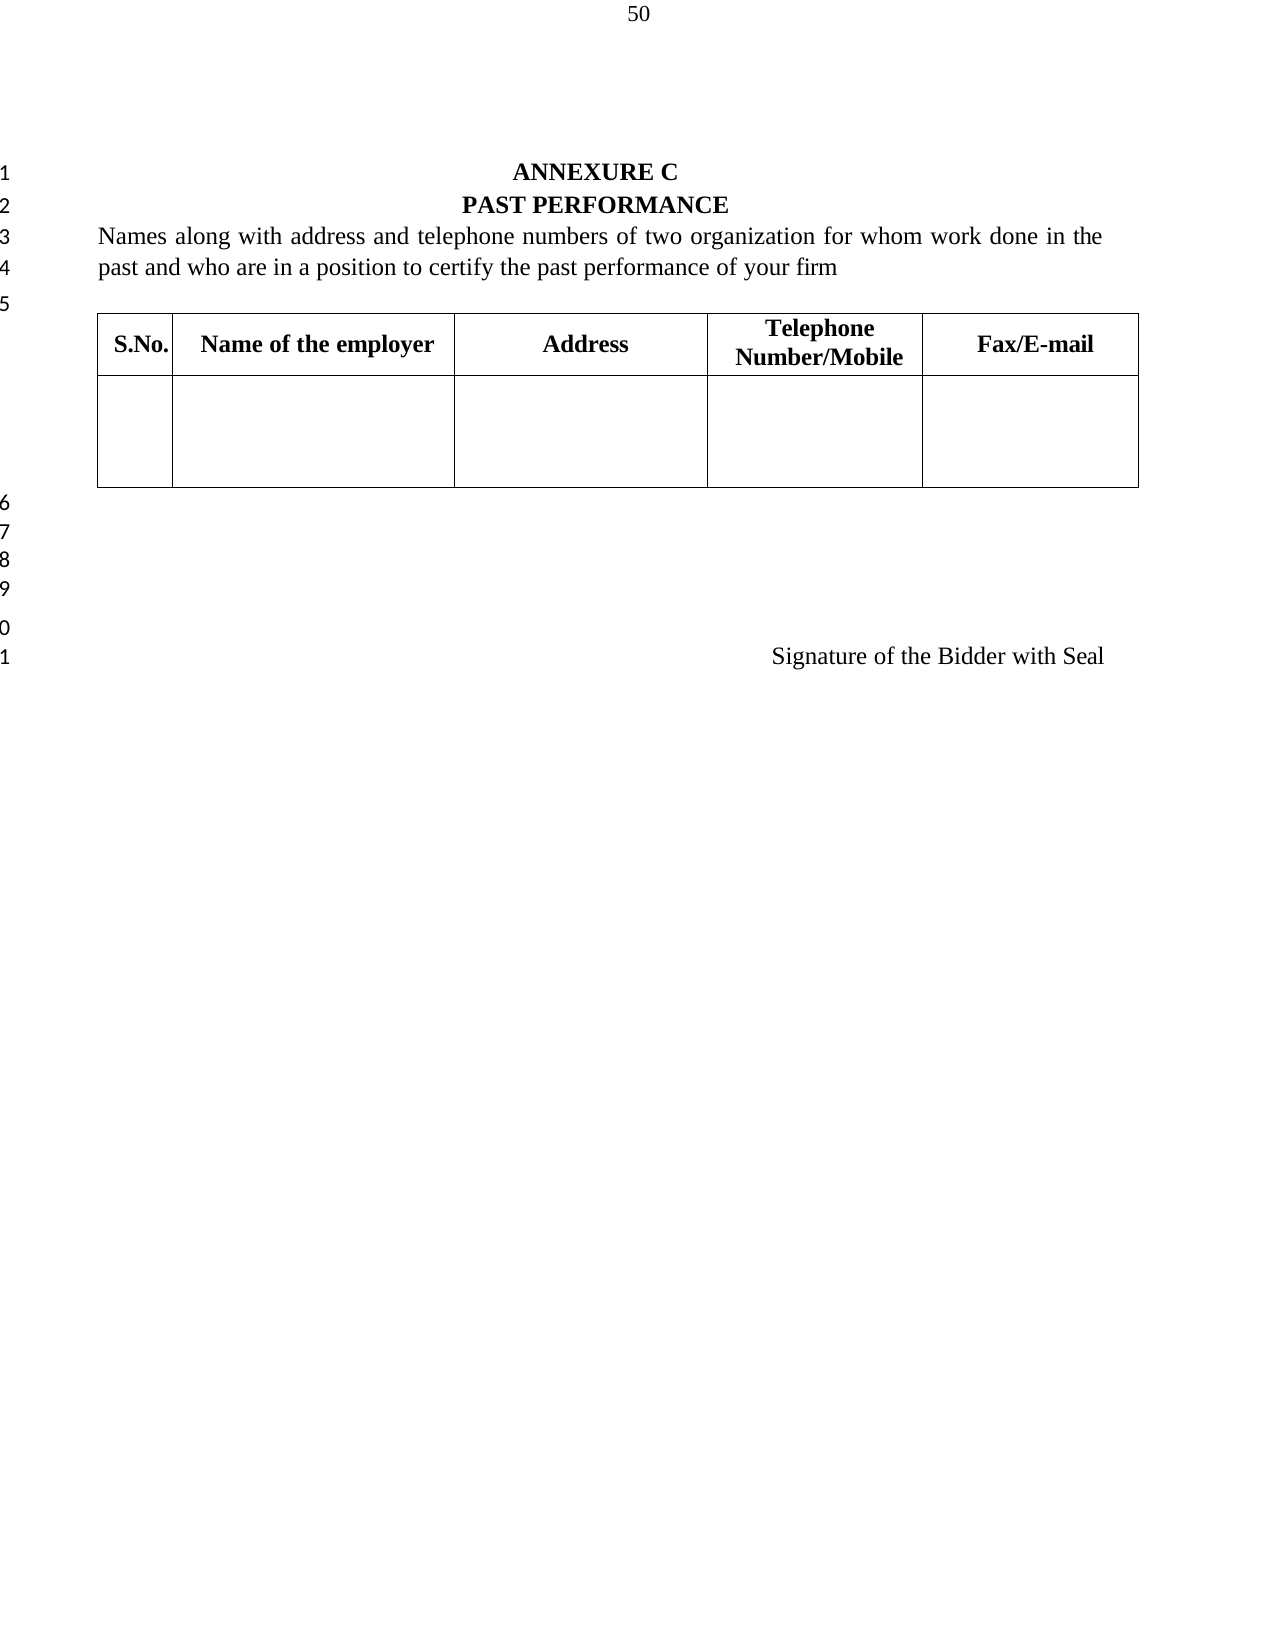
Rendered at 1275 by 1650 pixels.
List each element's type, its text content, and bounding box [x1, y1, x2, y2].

table_cell [173, 376, 454, 487]
table_cell [455, 376, 707, 487]
text Signature of the Bidder with Seal [771, 641, 1237, 670]
table_cell [923, 376, 1138, 487]
table_cell [98, 376, 172, 487]
table_header S.No. [98, 314, 172, 375]
table_header Telephone Number/Mobile [708, 314, 922, 375]
table_header Address [455, 314, 707, 375]
subtitle ANNEXURE C PAST PERFORMANCE [462, 157, 730, 219]
text Names along with address and telephone numbers of two organization for whom work done in the [98, 223, 1237, 249]
text past and who are in a position to certify the past performance of your firm [98, 252, 1237, 281]
table_cell [708, 376, 922, 487]
table_header Name of the employer [173, 314, 454, 375]
table_header Fax/E-mail [923, 314, 1138, 375]
